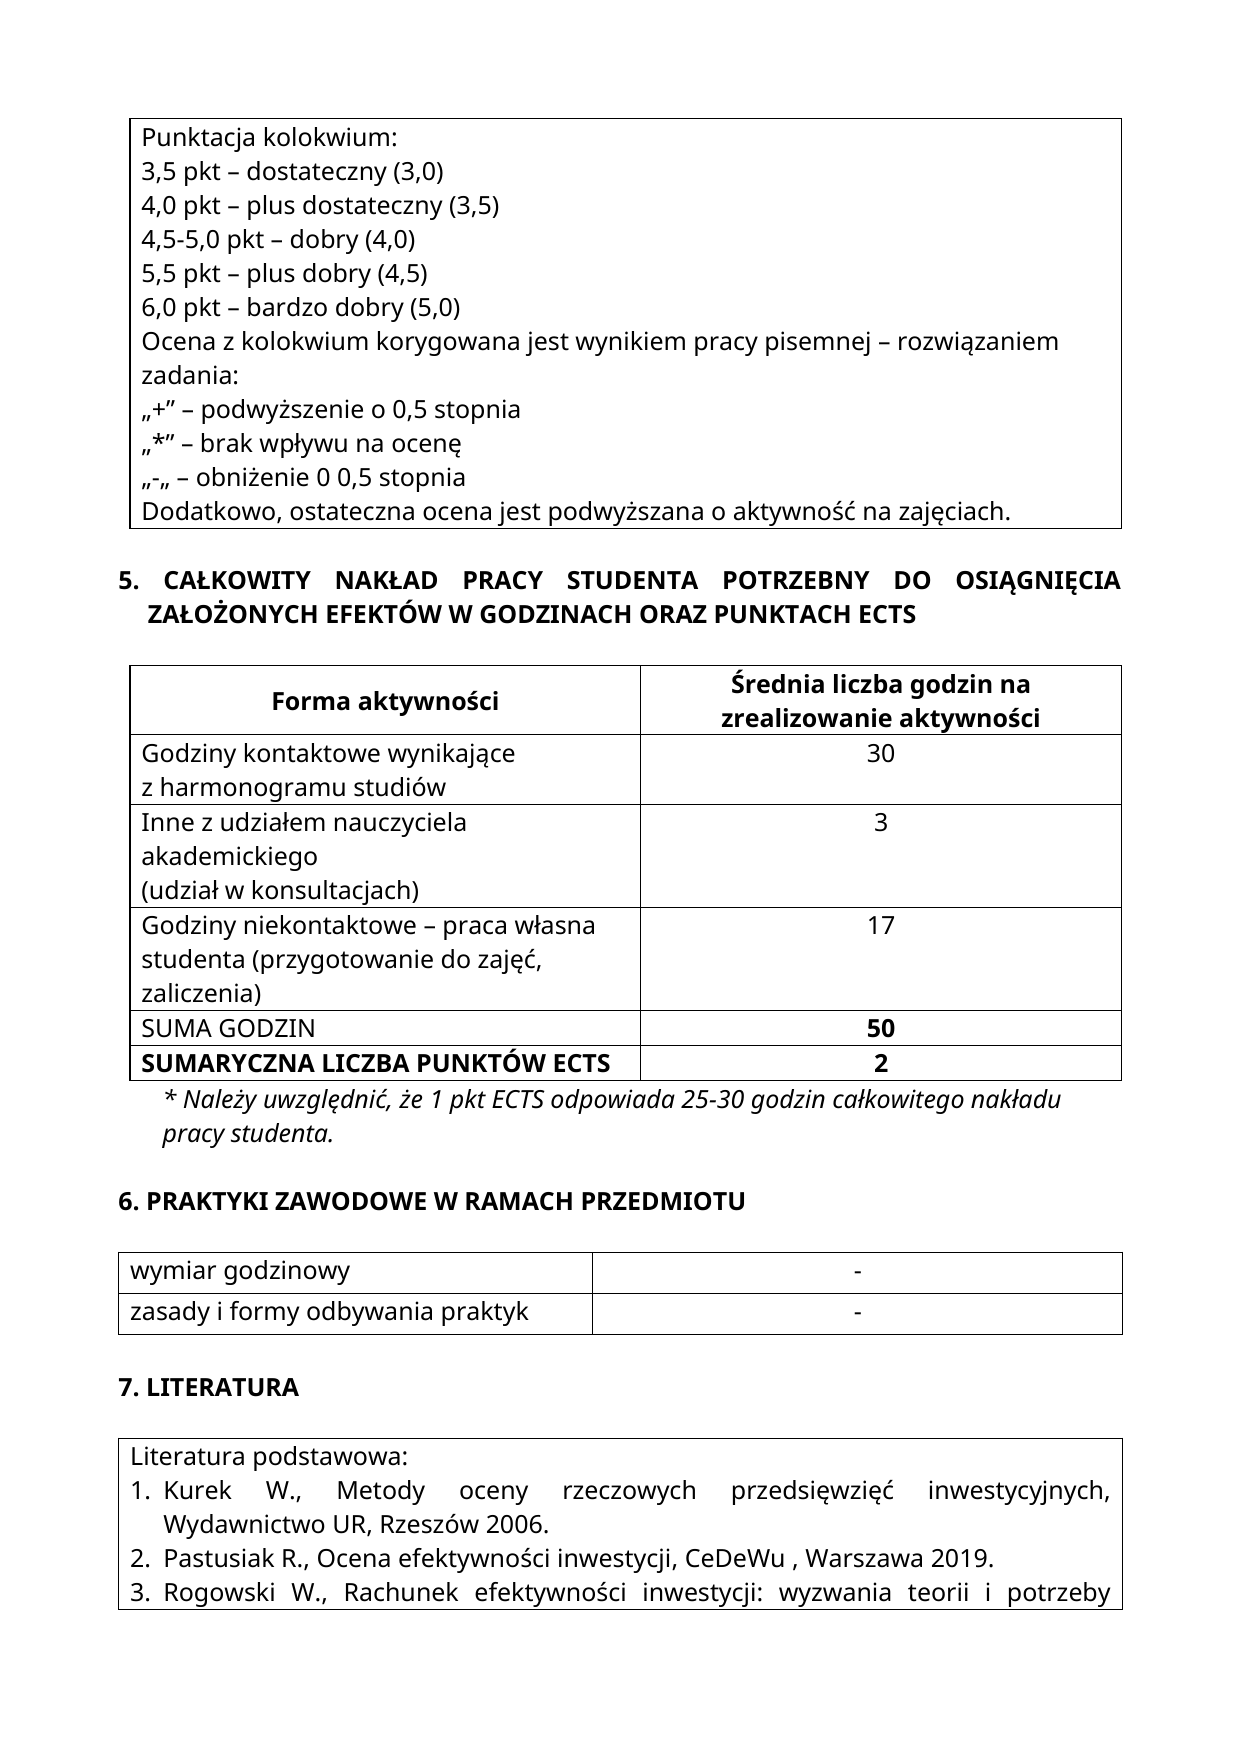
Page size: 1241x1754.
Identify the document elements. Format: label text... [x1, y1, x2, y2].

text 6. PRAKTYKI ZAWODOWE W RAMACH PRZEDMIOTU [118, 1183, 1122, 1217]
table_cell SUMA GODZIN [131, 1011, 640, 1045]
table_cell SUMARYCZNA LICZBA PUNKTÓW ECTS [131, 1046, 640, 1080]
table_cell Godziny kontaktowe wynikające z harmonogramu studiów [131, 735, 640, 803]
table_cell Inne z udziałem nauczyciela akademickiego (udział w konsultacjach) [131, 805, 640, 907]
table_cell Godziny niekontaktowe – praca własna studenta (przygotowanie do zajęć, zaliczenia) [131, 908, 640, 1010]
text * Należy uwzględnić, że 1 pkt ECTS odpowiada 25-30 godzin całkowitego nakładu pracy studenta. [162, 1081, 1122, 1149]
table_header Średnia liczba godzin na zrealizowanie aktywności [641, 666, 1121, 734]
table_cell 2 [641, 1046, 1121, 1080]
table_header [131, 119, 1121, 528]
table_header Forma aktywności [131, 666, 640, 734]
table_cell - [593, 1294, 1122, 1334]
text 7. LITERATURA [118, 1369, 1122, 1403]
table_cell zasady i formy odbywania praktyk [119, 1294, 592, 1334]
table_cell 30 [641, 735, 1121, 803]
text 5. CAŁKOWITY NAKŁAD PRACY STUDENTA POTRZEBNY DO OSIĄGNIĘCIA ZAŁOŻONYCH EFEKTÓW W GODZINACH ORAZ PUNKTACH ECTS [118, 563, 1122, 631]
table_header - [593, 1253, 1122, 1293]
table_cell 3 [641, 805, 1121, 907]
table_cell 50 [641, 1011, 1121, 1045]
table_cell 17 [641, 908, 1121, 1010]
table_header wymiar godzinowy [119, 1253, 592, 1293]
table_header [119, 1439, 1122, 1609]
